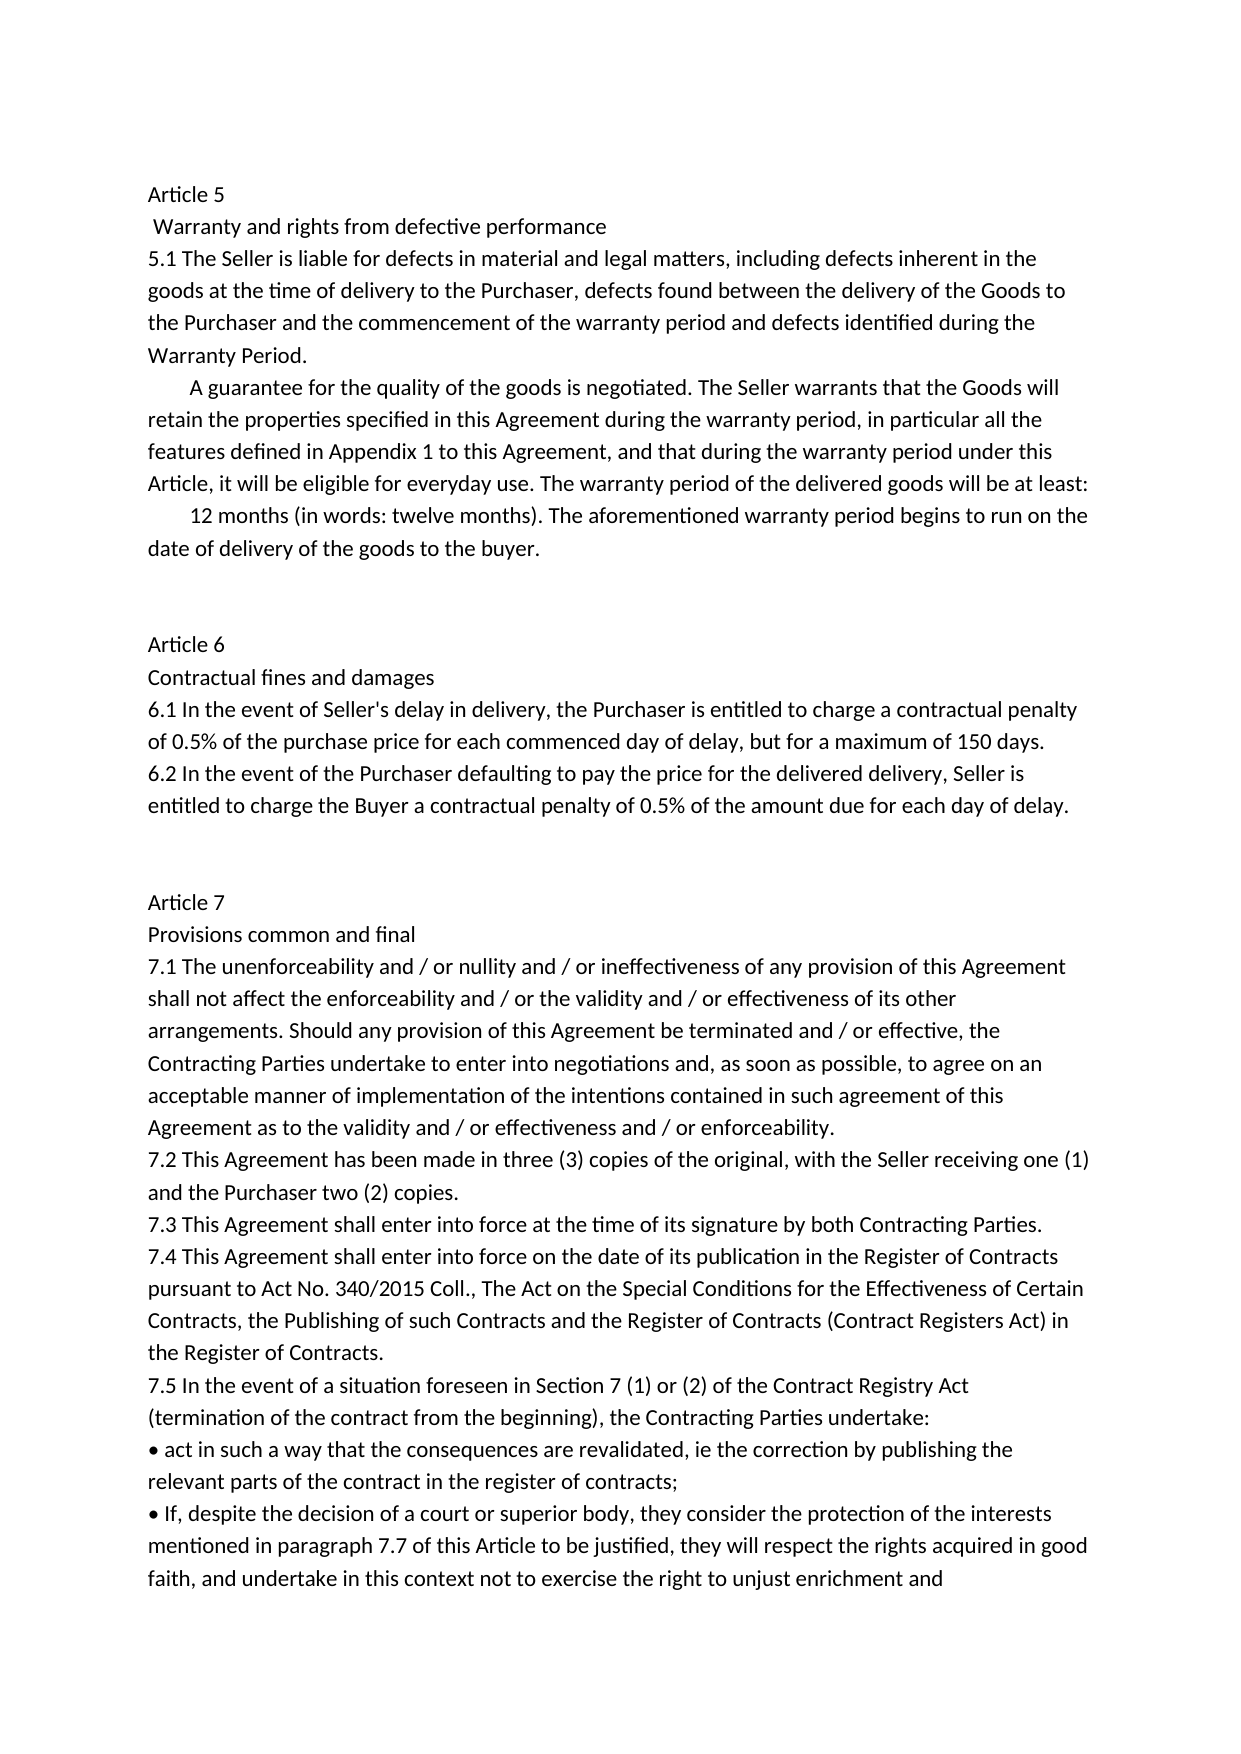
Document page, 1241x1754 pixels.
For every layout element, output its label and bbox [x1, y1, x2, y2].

text [148, 148, 1093, 1592]
